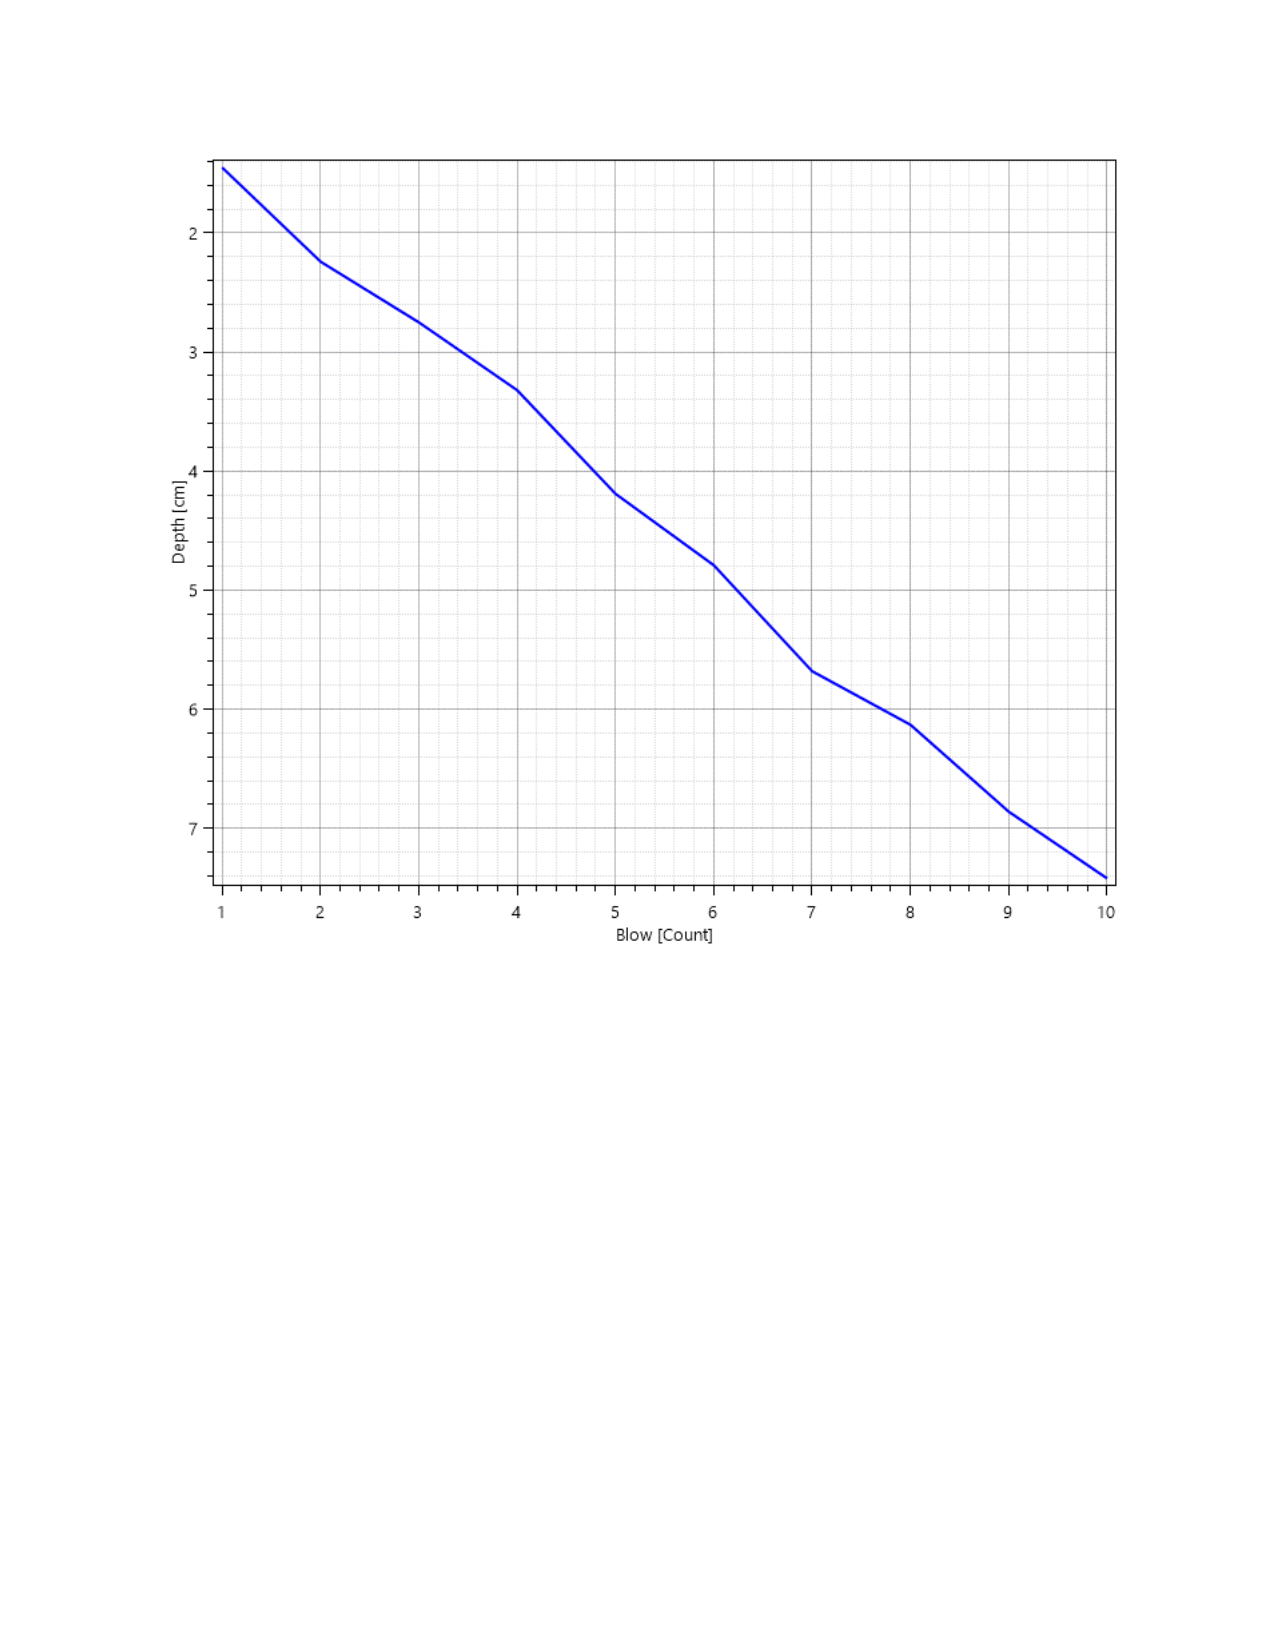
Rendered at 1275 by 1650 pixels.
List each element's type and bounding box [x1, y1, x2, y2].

picture [150, 150, 1125, 961]
